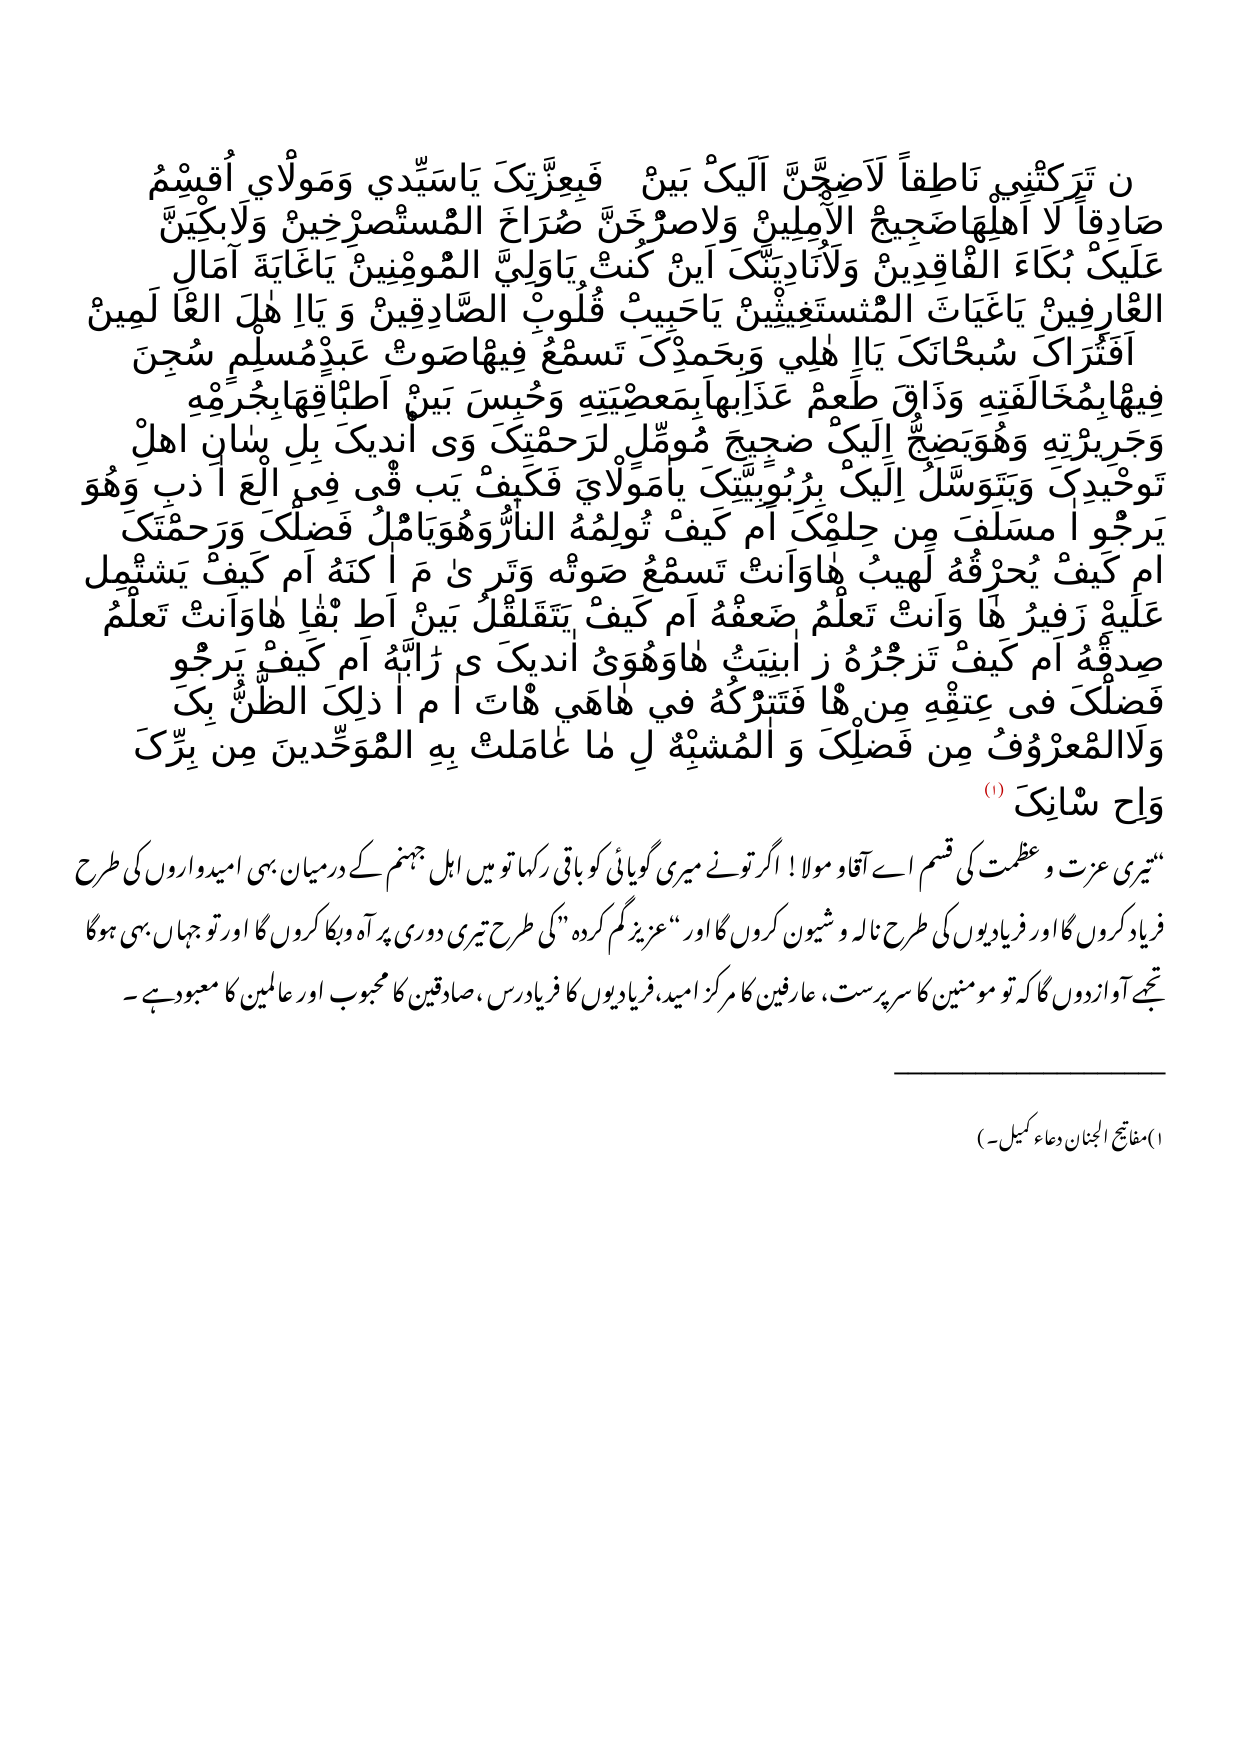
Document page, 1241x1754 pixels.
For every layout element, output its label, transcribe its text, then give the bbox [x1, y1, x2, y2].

text ن تَرَکتَْنِي نَاطِقاً لَاَضِجَّنَّ اَلَيکَْ بَينَْ فَبِعِزَّتِکَ یَاسَيِّدي وَمَولَْاي اُقسِْمُ صَادِقاً لَا اَهلِْهَاضَجِيجَْ الآْمِلِينَْ وَلاصرُْخَنَّ صُرَاخَ المُْستَْصرِْخِينَْ وَلَابکِْيَنَّ عَلَيکَْ بُکَاءَ الفَْاقِدِینَْ وَلَاُنَادِیَنَّکَ اَینَْ کُنتَْ یَاوَلِيَّ المُْومِْنِينَْ یَاغَایَةَ آمَالِ العَْارِفِينَْ یَاغَيَاثَ المُْثستَغِيثِْينَْ یَاحَبِيبَْ قُلُوبِْ الصَّادِقِينَْ وَ یَااِ هٰلَ العَْا لَمِينَْ [75, 156, 1165, 331]
text ____________________ [75, 1017, 1165, 1085]
text ١)مفاتيح الجنان دعاء کميل۔ ) [75, 1110, 1165, 1157]
text اَفَتُرَاکَ سُبحَْانَکَ یَااِ هٰلِي وَبِحَمدِْکَ تَسمَْعُ فِيهَْاصَوتَْ عَبدٍْمُسلِْمٍ سُجِنَ فِيهَْابِمُخَالَفَتِهِ وَذَاقَ طَعمَْ عَذَاِبهاَبِمَعصِْيَتِهِ وَحُبِسَ بَينَْ اَطبَْاقِهَابِجُرمِْهِ وَجَرِیرَْتِهِ وَهُوَیَضِجُّ اِلَيکَْ ضجٍيجَ مُُومِّلٍ لرَحمَْتِکَ وَی اْٰندیکَ بِلِ سٰانِ اهلِْ تَوحْيدِکَ وَیَتَوَسَّلُ اِلَيکَْ بِرُبُوبِيَّتِکَ یاٰمَولْايَ فَکَيفَْ یَب قْٰی فِی الْعَ اٰ ذبِ وَهُوَ یَرجُْو اٰ مسَلَفَ مِن حِلمِْکَ اَم کَيفَْ تُولِمُهُ الناٰرُّوَهُوَیَامُْلُ فَضلَْکَ وَرَحمَْتَکَ ام کَيفَْ یُحرِْقُهُ لَهيبُ هٰاوَاَنتَْ تَسمَْعُ صَوتَْه وَتَر یٰ مَ اٰ کنَهُ اَم کَيفَْ یَشتَْمِل عَلَيهِْ زَفيرُ هٰا وَاَنتَْ تَعلَْمُ ضَعفَْهُ اَم کَيفَْ یَتَقَلقَْلُ بَينَْ اَط بْٰقٰاِ هٰاوَاَنتَْ تَعلَْمُ صِدقَْهُ اَم کَيفَْ تَزجُْرُهُ ز اٰبنِيَتُ هٰاوَهُوَیُ اٰندیکَ ی رَٰابَّهُ اَم کَيفَْ یَرجُْو فَضلَْکَ فی عِتقِْهِ مِن هْٰا فَتَترُْکُهُ في هٰاهَي هْٰاتَ اٰ م اٰ ذلِکَ الظَّنُّ بِکَ وَلَاالمَْعرْوُفُ مِن فَضلِْکَ وَ اٰلمُشبِْهٌ لِ مٰا عٰامَلتَْ بِهِ المُْوَحِّدینَ مِن بِرِّکَ وَاِح سْٰانِکَ (١) “تيری عزت و عظمت کی قسم اے آقاو مولا! اگر تونے ميری گویائی کو باقی رکها تو ميں اہل جہنم کے درميان بهی اميدواروں کی طرح فریاد کروں گااور فریادیوں کی طرح نالہ و شيون کروں گااور “عزیز گم کردہ ”کی طرح تيری دوری پر آہ وبکا کروں گا اور تو جہاں بهی ہوگا تجهے آوازدوں گا کہ تو مومنين کا سرپرست، عارفين کا مرکز اميد،فریادیوں کا فریادرس ،صادقين کا محبوب اور عالمين کا معبودہے ۔ [75, 331, 1165, 1017]
